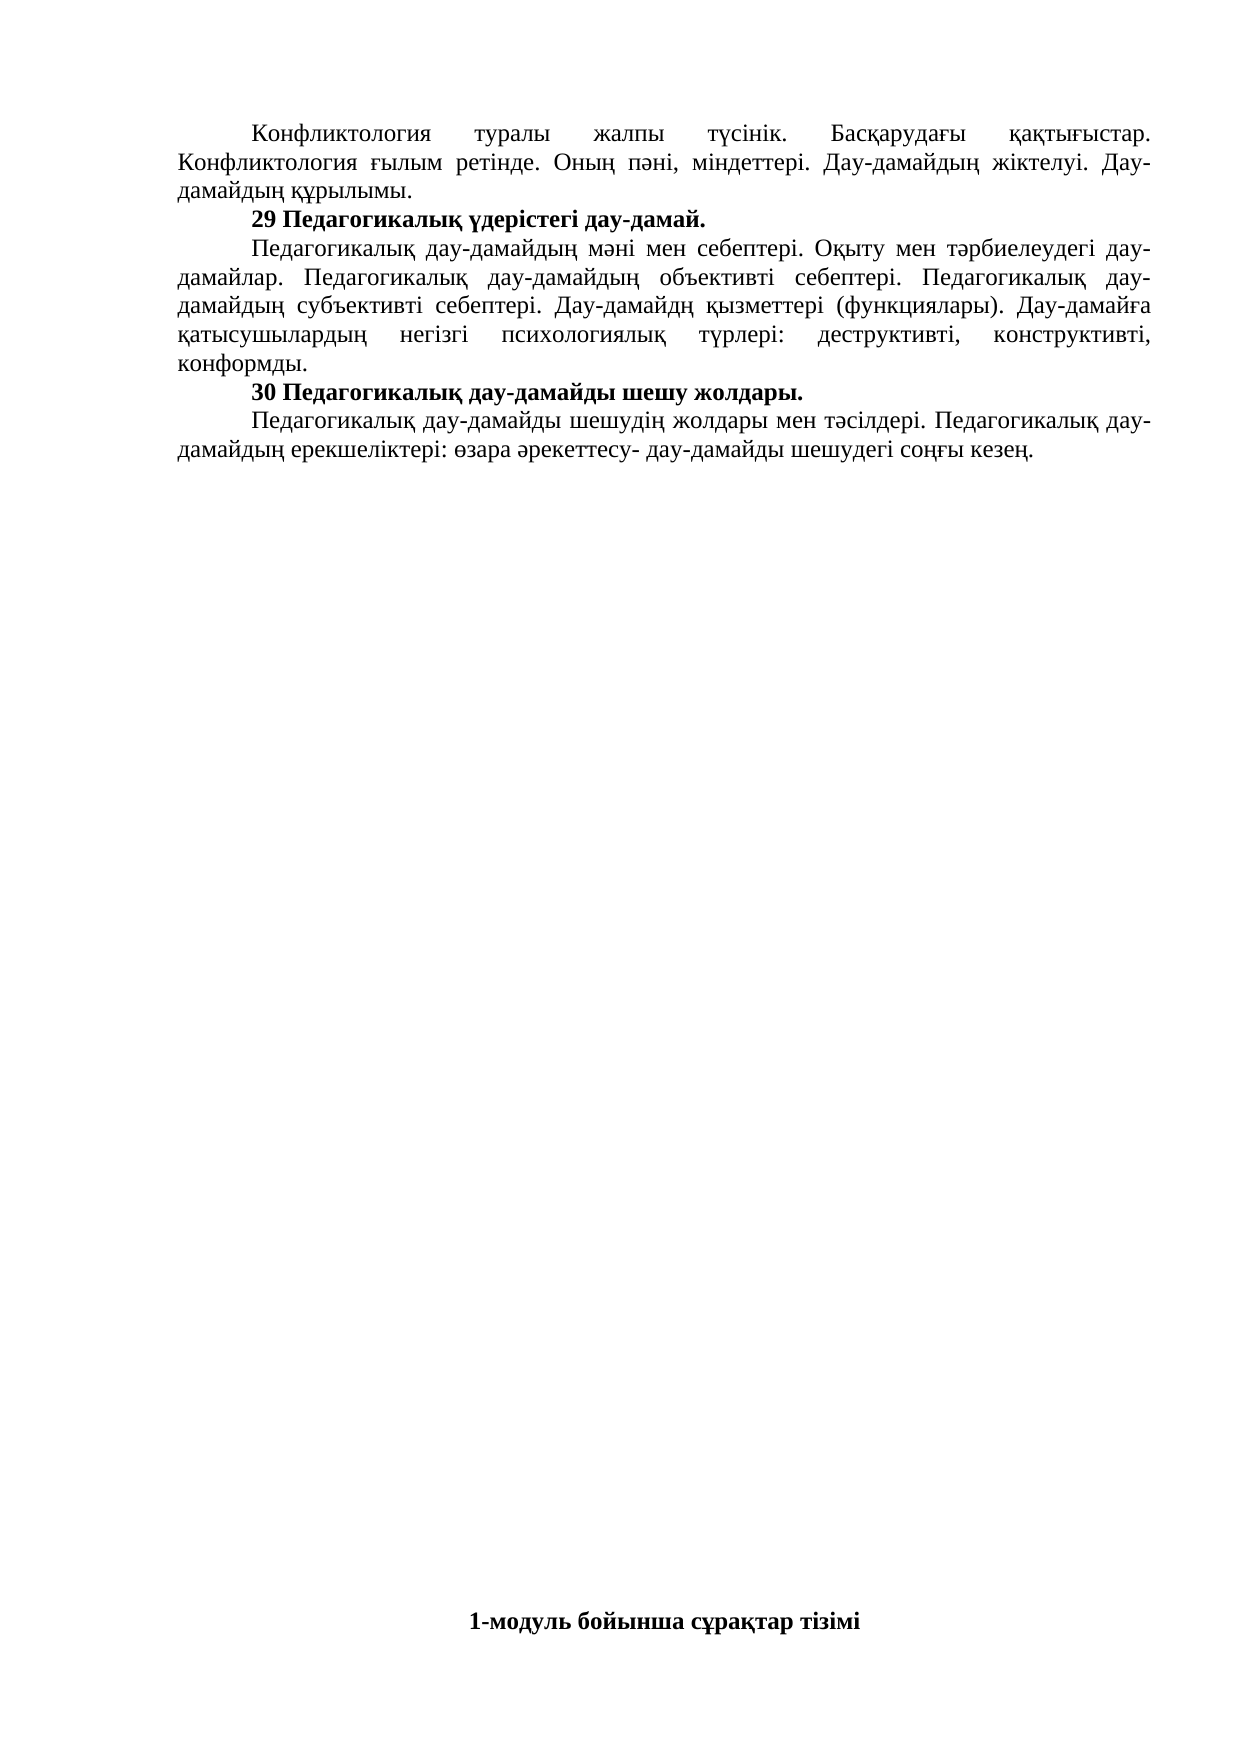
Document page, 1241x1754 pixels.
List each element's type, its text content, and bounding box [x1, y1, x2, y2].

text 1-модуль бойынша сұрақтар тізімі [177, 1606, 1152, 1635]
text Педагогикалық дау-дамайдың мәні мен себептері. Оқыту мен тәрбиелеудегі дау-дамайлар. Педагогикалық дау-дамайдың объективті себептері. Педагогикалық дау-дамайдың субъективті себептері. Дау-дамайдң қызметтері (функциялары). Дау-дамайға қатысушылардың негізгі психологиялық түрлері: деструктивті, конструктивті, конформды. [177, 233, 1152, 377]
text Педагогикалық дау-дамайды шешудің жолдары мен тәсілдері. Педагогикалық дау-дамайдың ерекшеліктері: өзара әрекеттесу- дау-дамайды шешудегі соңғы кезең. [177, 406, 1152, 463]
text Конфликтология туралы жалпы түсінік. Басқарудағы қақтығыстар. Конфликтология ғылым ретінде. Оның пәні, міндеттері. Дау-дамайдың жіктелуі. Дау-дамайдың құрылымы. [177, 118, 1152, 204]
text 29 Педагогикалық үдерістегі дау-дамай. [177, 204, 1152, 233]
text 30 Педагогикалық дау-дамайды шешу жолдары. [177, 377, 1152, 406]
